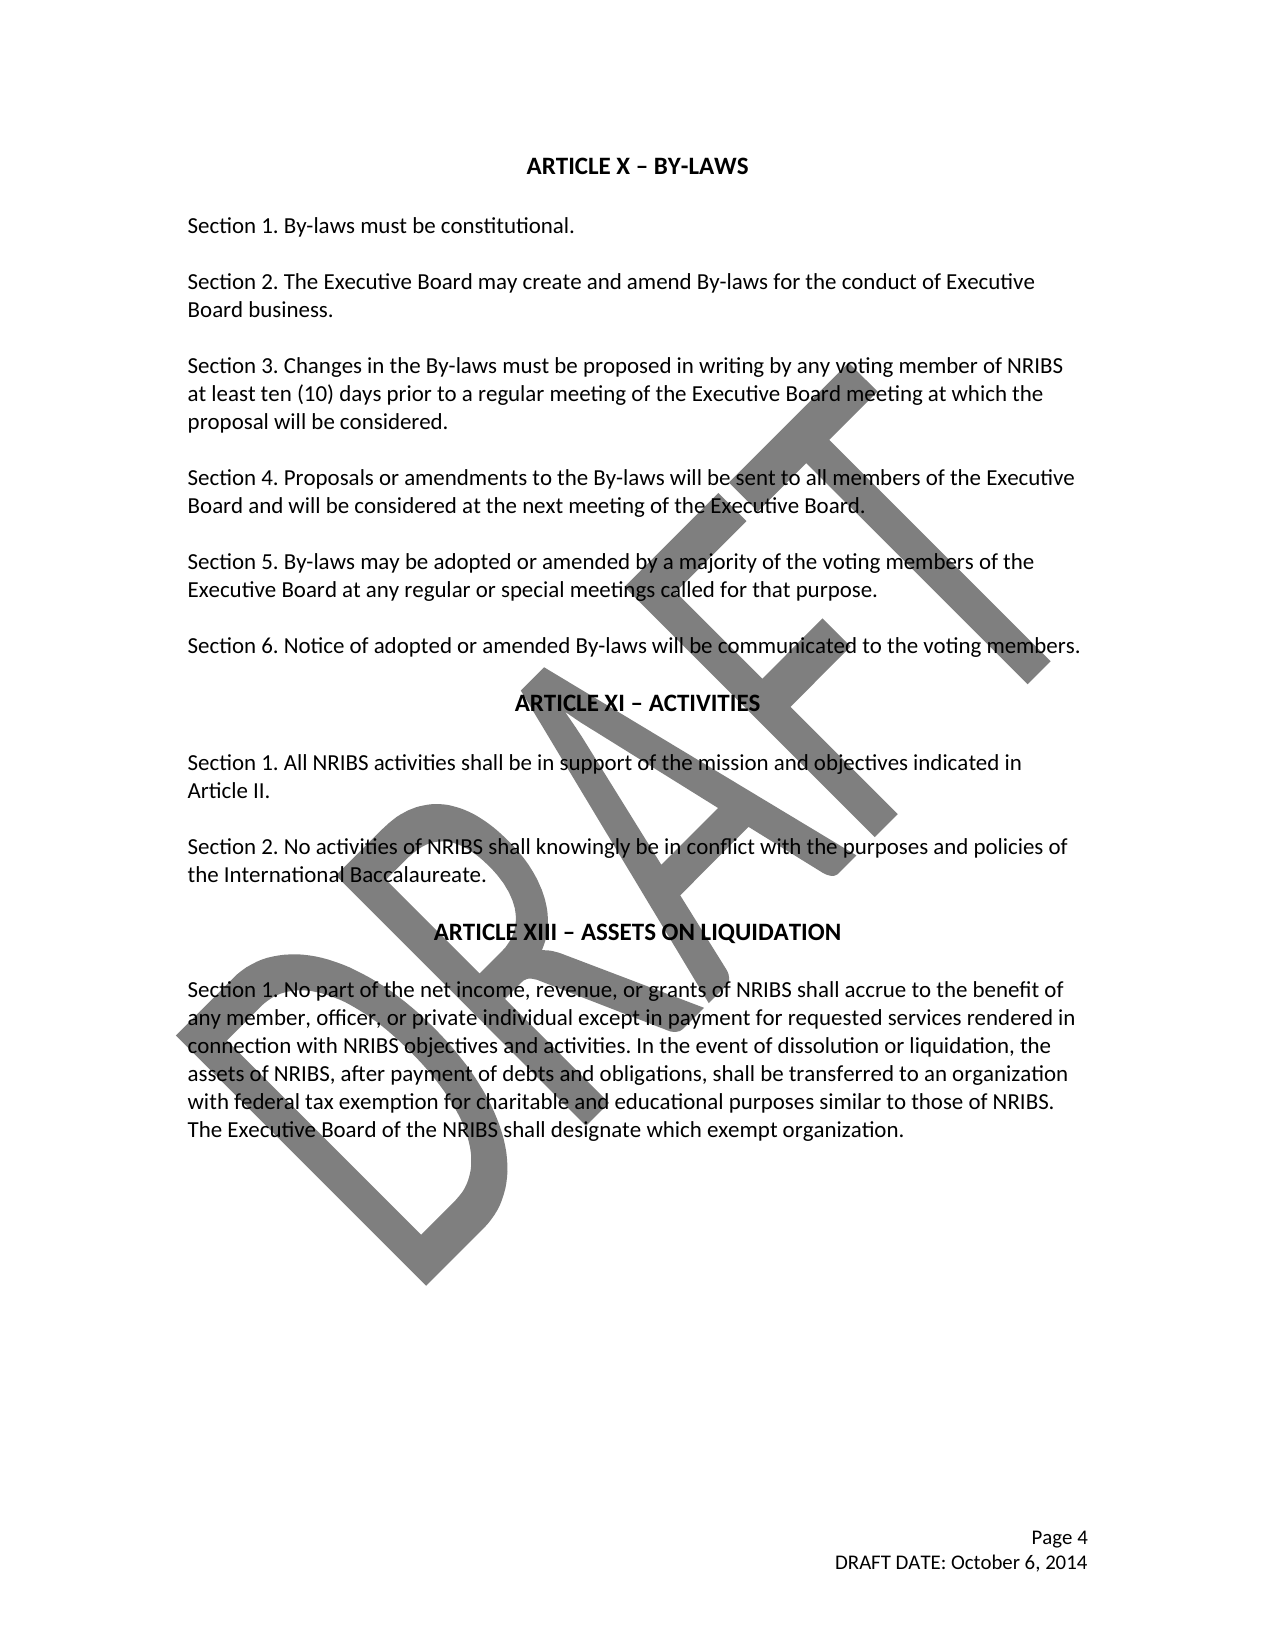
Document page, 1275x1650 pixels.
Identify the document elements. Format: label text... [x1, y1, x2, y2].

text ARTICLE X – BY-LAWS [187, 150, 1087, 181]
text ARTICLE XI – ACTIVITIES [187, 687, 1087, 718]
text Section 6. Notice of adopted or amended By-laws will be communicated to the voting members. [187, 631, 1087, 659]
text ARTICLE XIII – ASSETS ON LIQUIDATION [187, 917, 1087, 947]
text Section 2. No activities of NRIBS shall knowingly be in conflict with the purposes and policies of the International Baccalaureate. [187, 832, 1087, 888]
text Section 3. Changes in the By-laws must be proposed in writing by any voting member of NRIBS at least ten (10) days prior to a regular meeting of the Executive Board meeting at which the proposal will be considered. [187, 351, 1087, 435]
text Section 1. No part of the net income, revenue, or grants of NRIBS shall accrue to the benefit of any member, officer, or private individual except in payment for requested services rendered in connection with NRIBS objectives and activities. In the event of dissolution or liquidation, the assets of NRIBS, after payment of debts and obligations, shall be transferred to an organization with federal tax exemption for charitable and educational purposes similar to those of NRIBS. The Executive Board of the NRIBS shall designate which exempt organization. [187, 975, 1087, 1143]
text Section 1. All NRIBS activities shall be in support of the mission and objectives indicated in Article II. [187, 748, 1087, 804]
text Section 4. Proposals or amendments to the By-laws will be sent to all members of the Executive Board and will be considered at the next meeting of the Executive Board. [187, 463, 1087, 519]
text Section 5. By-laws may be adopted or amended by a majority of the voting members of the Executive Board at any regular or special meetings called for that purpose. [187, 547, 1087, 603]
text Section 1. By-laws must be constitutional. [187, 211, 1087, 239]
text Section 2. The Executive Board may create and amend By-laws for the conduct of Executive Board business. [187, 267, 1087, 323]
